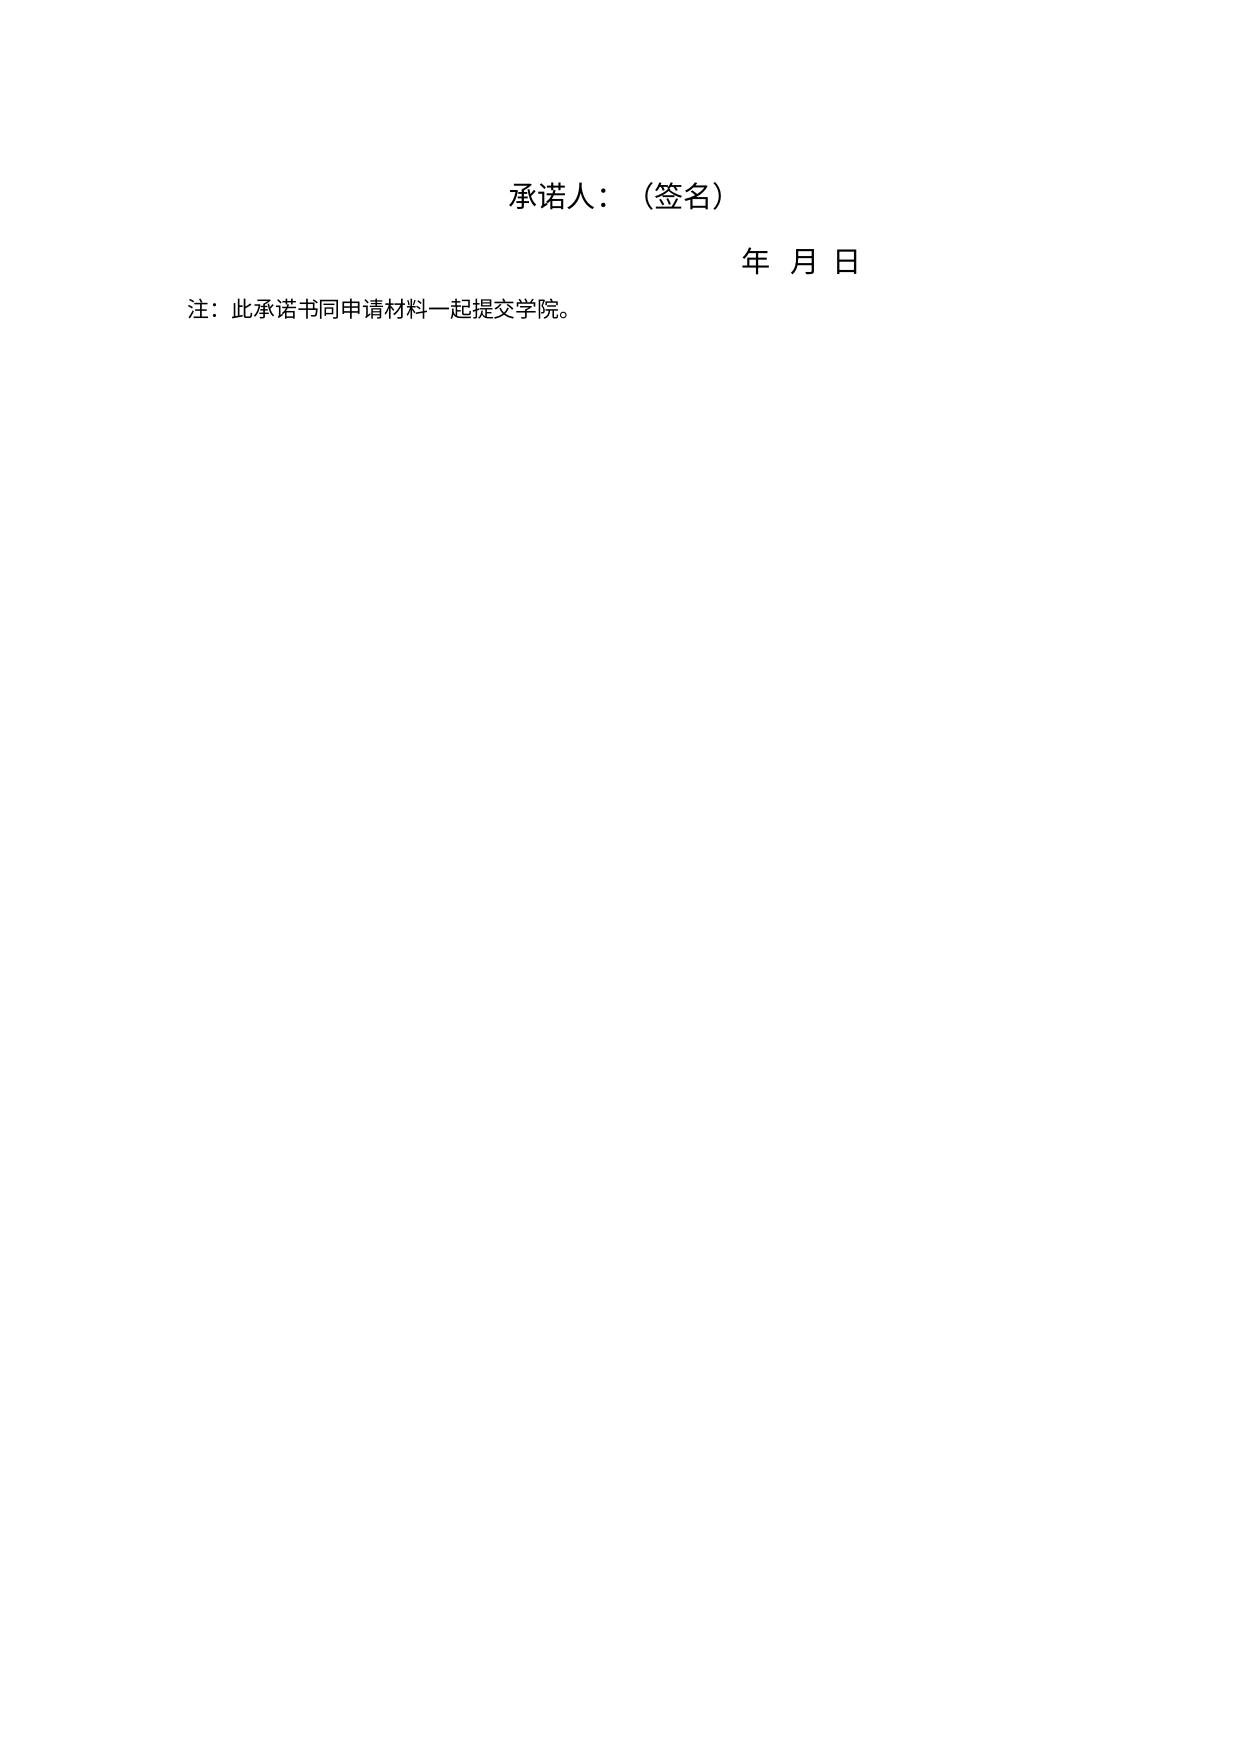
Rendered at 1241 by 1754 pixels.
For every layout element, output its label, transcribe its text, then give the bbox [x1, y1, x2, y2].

text 承诺人：（签名） [187, 162, 1053, 227]
text 注：此承诺书同申请材料一起提交学院。 [187, 292, 1053, 324]
text 年 月 日 [187, 227, 1053, 292]
